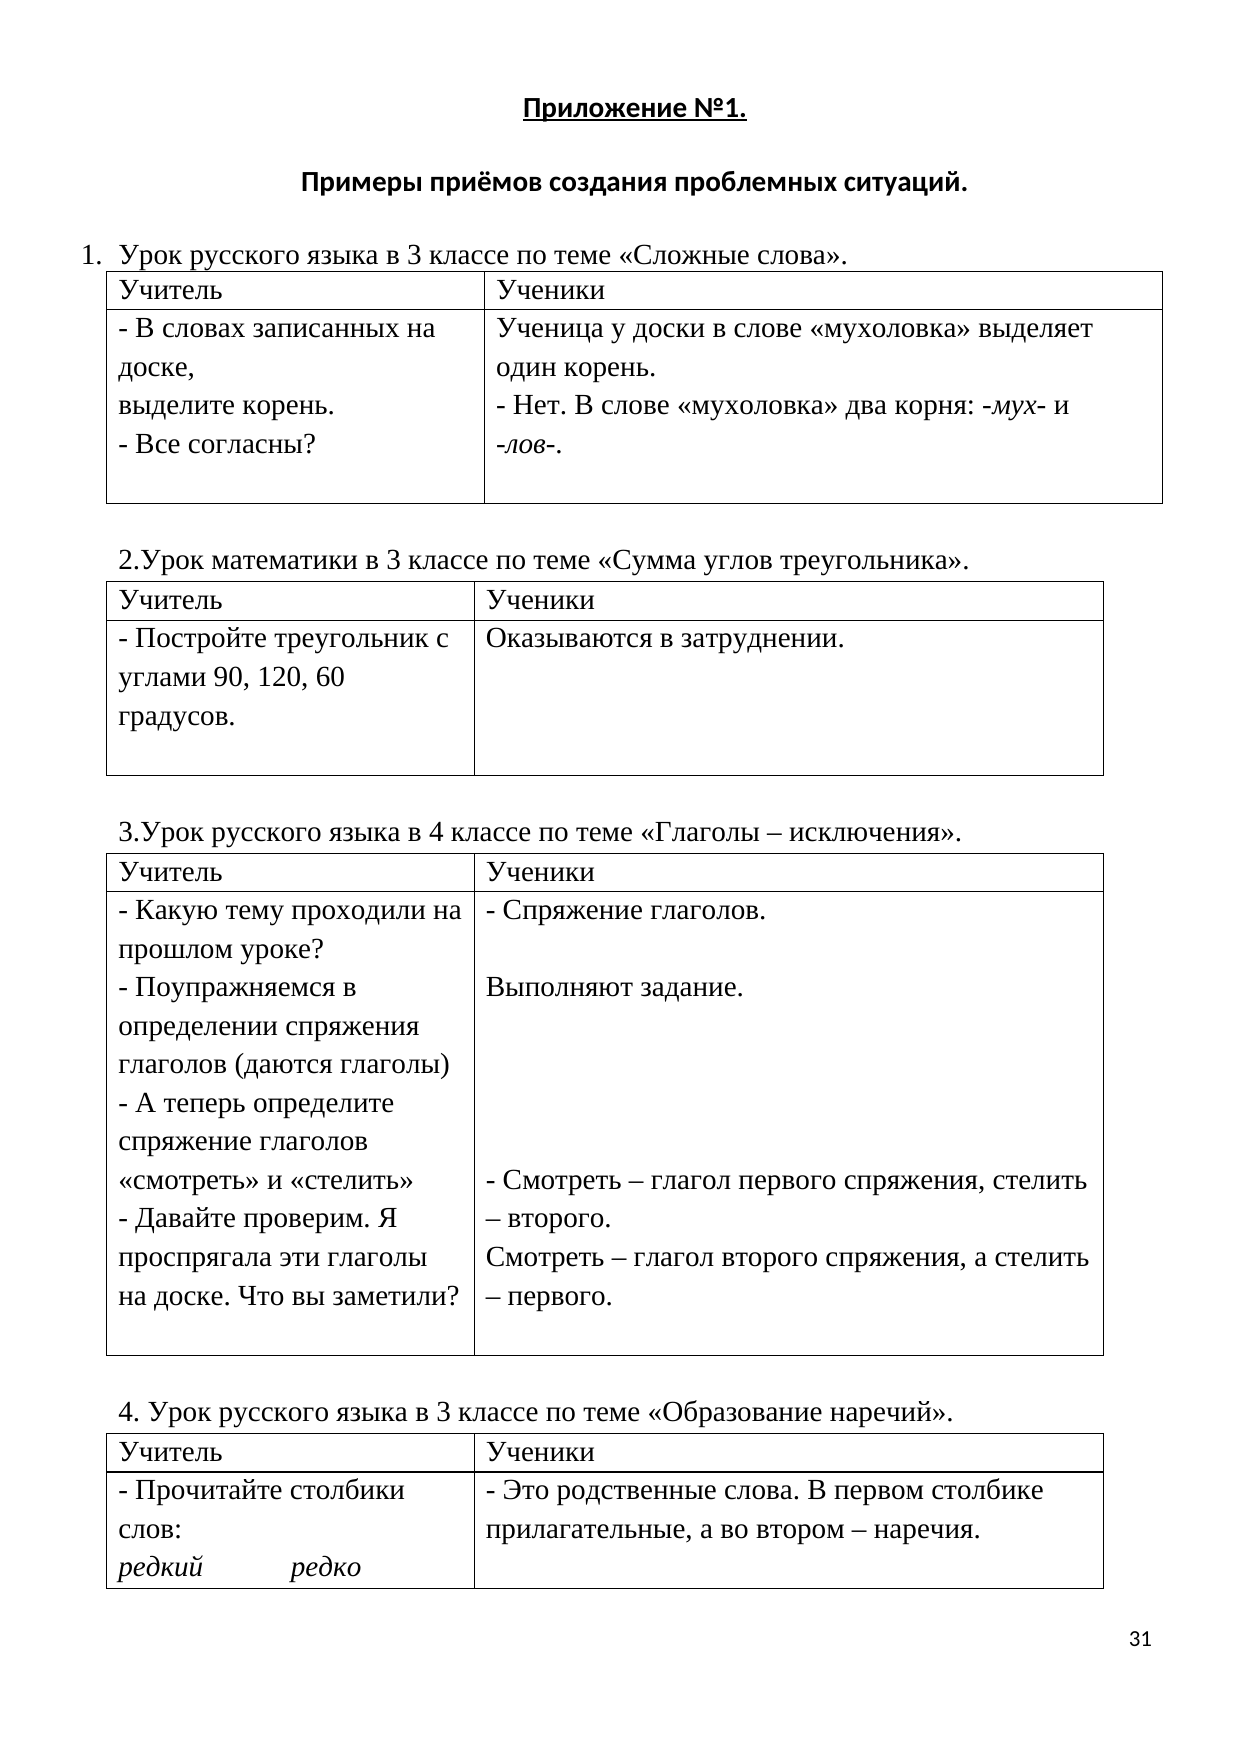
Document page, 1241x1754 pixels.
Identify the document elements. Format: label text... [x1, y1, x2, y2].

list Урок русского языка в 3 классе по теме «Сложные слова». [81, 237, 1152, 271]
table_cell - Какую тему проходили на прошлом уроке? - Поупражняемся в определении спряжения глаголов (даются глаголы) - А теперь определите спряжение глаголов «смотреть» и «стелить» - Давайте проверим. Я проспрягала эти глаголы на доске. Что вы заметили? [107, 892, 474, 1355]
table_cell Ученица у доски в слове «мухоловка» выделяет один корень. - Нет. В слове «мухоловка» два корня: -мух- и -лов-. [485, 310, 1162, 503]
text Примеры приёмов создания проблемных ситуаций. [118, 163, 1152, 198]
table_header Ученики [485, 272, 1162, 309]
text 2.Урок математики в 3 классе по теме «Сумма углов треугольника». [118, 542, 1152, 576]
table_header Учитель [107, 854, 474, 891]
table_cell - Спряжение глаголов. Выполняют задание. - Смотреть – глагол первого спряжения, стелить – второго. Смотреть – глагол второго спряжения, а стелить – первого. [475, 892, 1103, 1355]
table_header Ученики [475, 1434, 1103, 1471]
table_header Учитель [107, 582, 474, 619]
text 4. Урок русского языка в 3 классе по теме «Образование наречий». [118, 1394, 1152, 1428]
table_cell - В словах записанных на доске, выделите корень. - Все согласны? [107, 310, 484, 503]
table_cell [475, 1473, 1103, 1588]
table_header Ученики [475, 854, 1103, 891]
table_header Ученики [475, 582, 1103, 619]
text Приложение №1. [118, 89, 1152, 124]
table_header Учитель [107, 272, 484, 309]
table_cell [107, 1473, 474, 1588]
table_cell - Постройте треугольник с углами 90, 120, 60 градусов. [107, 621, 474, 775]
table_cell Оказываются в затруднении. [475, 621, 1103, 775]
text 3.Урок русского языка в 4 классе по теме «Глаголы – исключения». [118, 814, 1152, 848]
table_header Учитель [107, 1434, 474, 1471]
